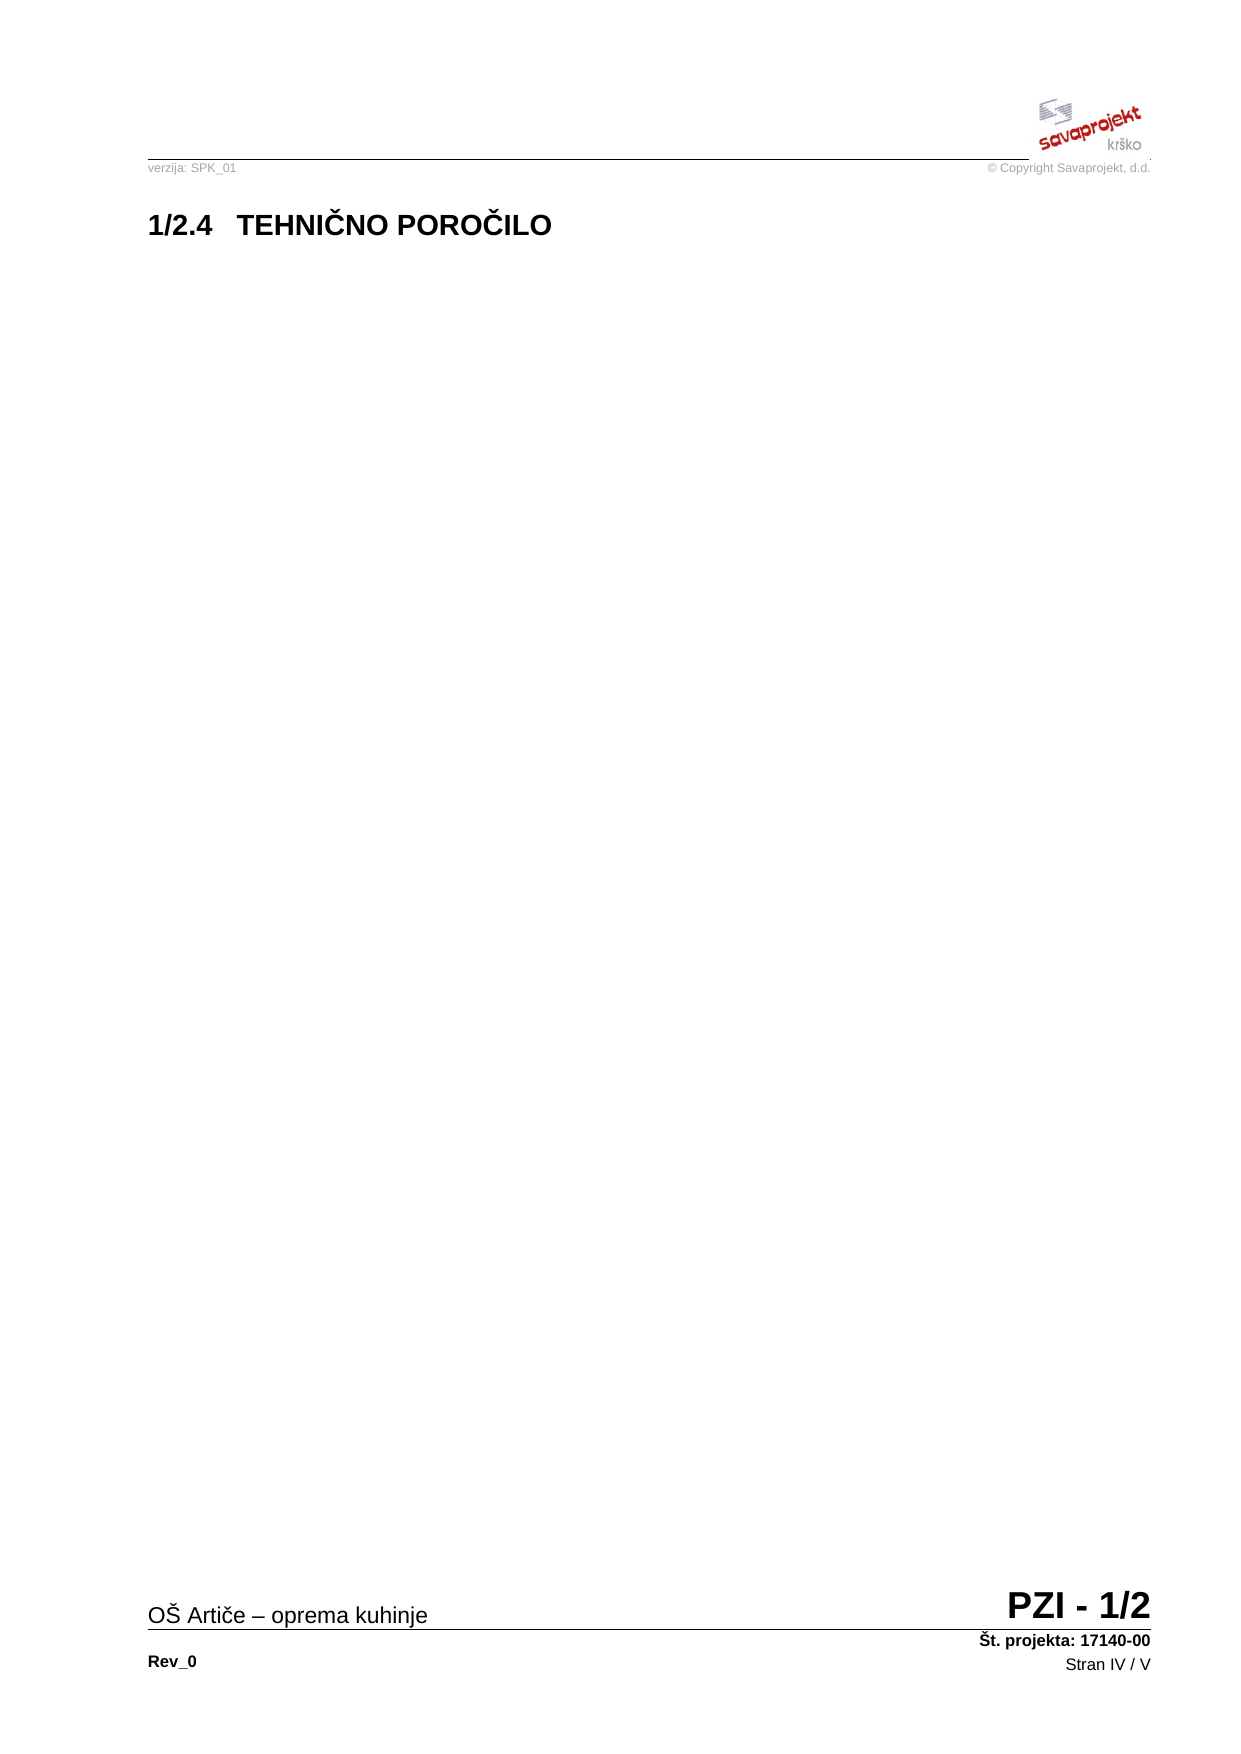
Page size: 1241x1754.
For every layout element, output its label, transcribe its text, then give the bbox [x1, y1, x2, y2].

picture [1029, 88, 1151, 160]
text 1/2.4 tehnično poročilo [148, 208, 1152, 242]
